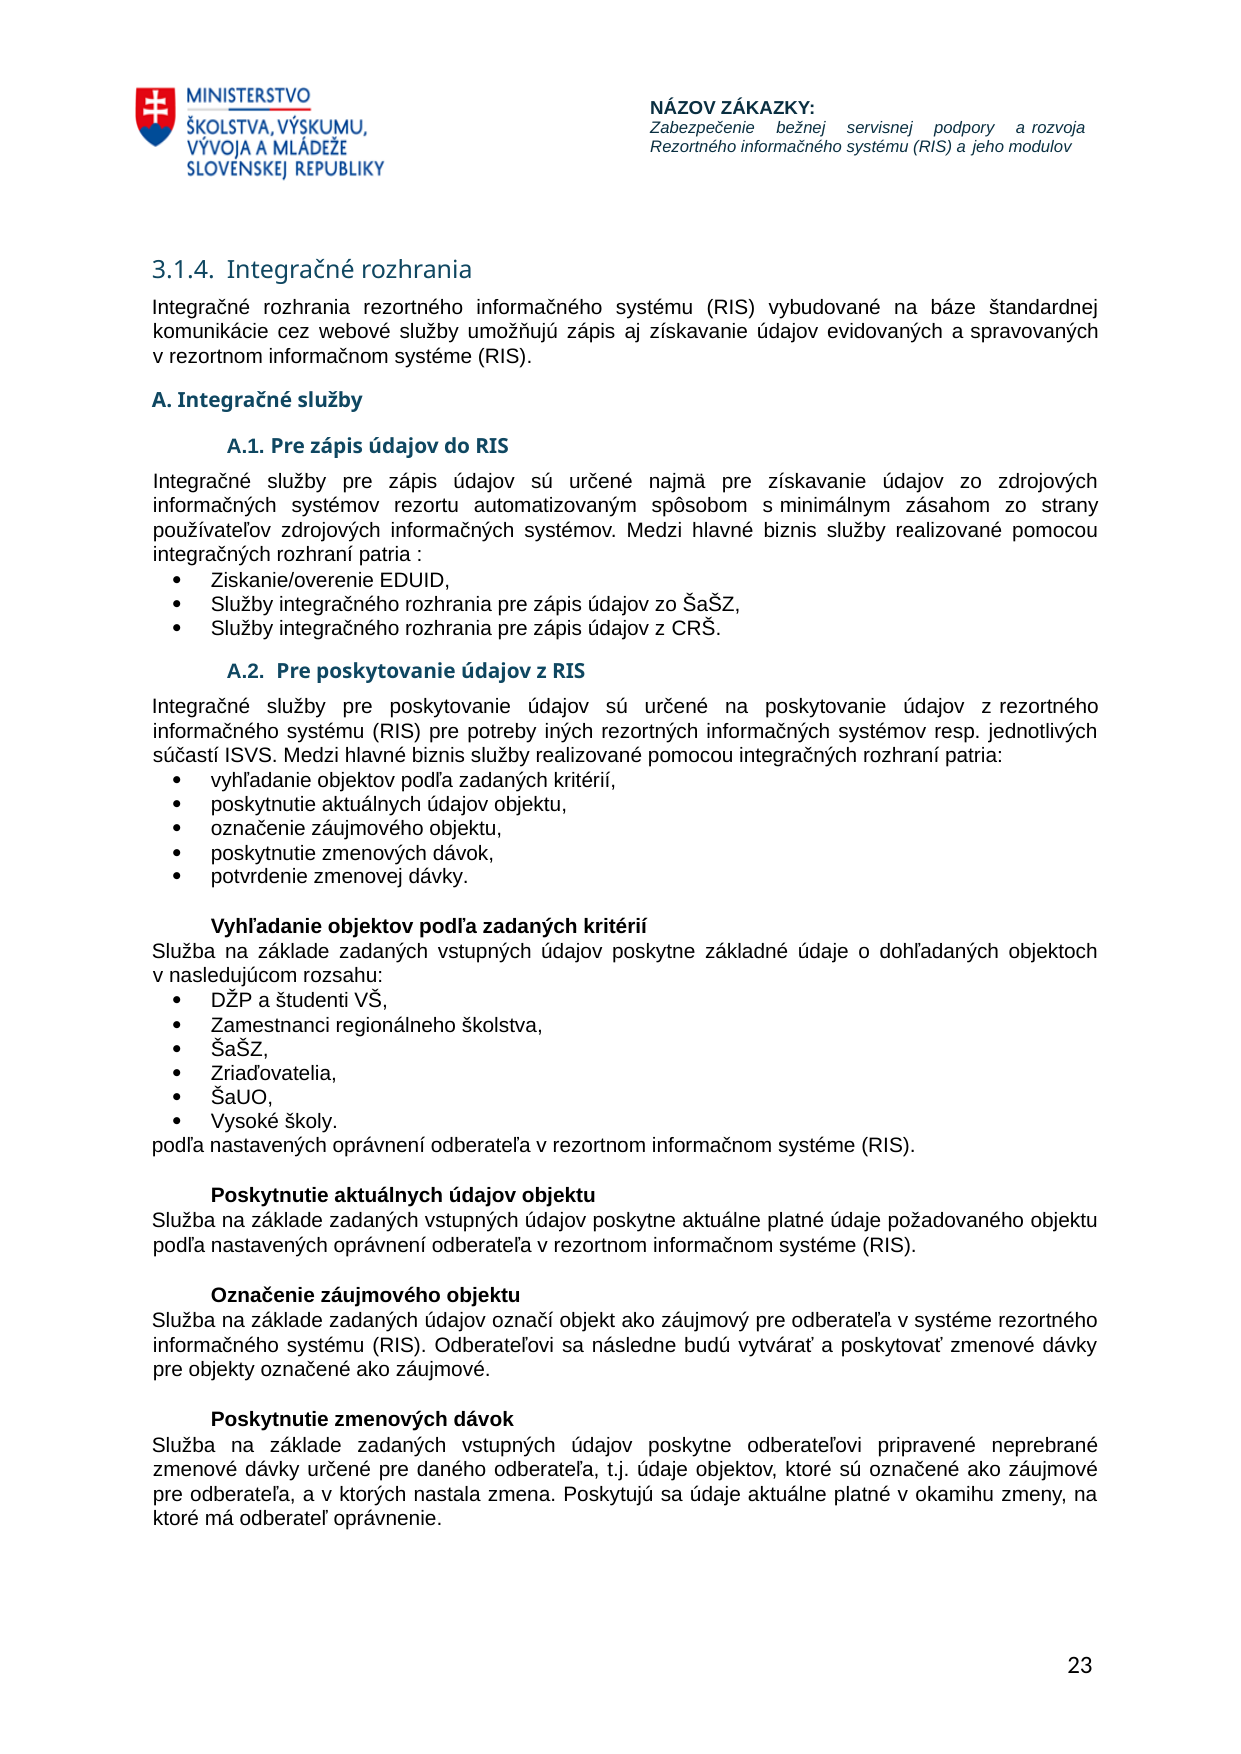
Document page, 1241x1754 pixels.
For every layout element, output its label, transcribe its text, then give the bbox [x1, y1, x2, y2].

text Poskytnutie zmenových dávok [197, 1407, 1099, 1431]
text Služba na základe zadaných údajov označí objekt ako záujmový pre odberateľa v systéme rezortného informačného systému (RIS). Odberateľovi sa následne budú vytvárať a poskytovať zmenové dávky pre objekty označené ako záujmové. [152, 1308, 1099, 1381]
list poskytnutie zmenových dávok, [173, 840, 1099, 864]
list poskytnutie aktuálnych údajov objektu, [173, 792, 1099, 816]
subtitle A.2. Pre poskytovanie údajov z RIS [226, 656, 1099, 685]
picture [133, 75, 395, 190]
subtitle Integračné rozhrania [152, 251, 1099, 285]
text podľa nastavených oprávnení odberateľa v rezortnom informačnom systéme (RIS). [152, 1133, 1099, 1157]
list potvrdenie zmenovej dávky. [173, 864, 1099, 888]
list vyhľadanie objektov podľa zadaných kritérií, [173, 768, 1099, 792]
list Služby integračného rozhrania pre zápis údajov z CRŠ. [173, 616, 1099, 639]
list Služby integračného rozhrania pre zápis údajov zo ŠaŠZ, [173, 591, 1099, 616]
text Integračné služby pre zápis údajov sú určené najmä pre získavanie údajov zo zdrojových informačných systémov rezortu automatizovaným spôsobom s minimálnym zásahom zo strany používateľov zdrojových informačných systémov. Medzi hlavné biznis služby realizované pomocou integračných rozhraní patria : [153, 468, 1099, 566]
list DŽP a študenti VŠ, [173, 988, 1099, 1012]
text Poskytnutie aktuálnych údajov objektu [197, 1183, 1099, 1207]
text Služba na základe zadaných vstupných údajov poskytne základné údaje o dohľadaných objektoch v nasledujúcom rozsahu: [152, 939, 1099, 987]
subtitle A. Integračné služby [152, 385, 1099, 413]
list označenie záujmového objektu, [173, 816, 1099, 840]
list Zamestnanci regionálneho školstva, [173, 1012, 1099, 1036]
list Ziskanie/overenie EDUID, [173, 567, 1099, 591]
list ŠaŠZ, [173, 1036, 1099, 1061]
text Označenie záujmového objektu [197, 1283, 1099, 1307]
subtitle A.1. Pre zápis údajov do RIS [226, 431, 1099, 459]
text Vyhľadanie objektov podľa zadaných kritérií [197, 913, 1099, 937]
list Vysoké školy. [173, 1109, 1099, 1133]
text Služba na základe zadaných vstupných údajov poskytne odberateľovi pripravené neprebrané zmenové dávky určené pre daného odberateľa, t.j. údaje objektov, ktoré sú označené ako záujmové pre odberateľa, a v ktorých nastala zmena. Poskytujú sa údaje aktuálne platné v okamihu zmeny, na ktoré má odberateľ oprávnenie. [152, 1432, 1099, 1530]
list ŠaUO, [173, 1084, 1099, 1109]
text Integračné služby pre poskytovanie údajov sú určené na poskytovanie údajov z rezortného informačného systému (RIS) pre potreby iných rezortných informačných systémov resp. jednotlivých súčastí ISVS. Medzi hlavné biznis služby realizované pomocou integračných rozhraní patria: [152, 694, 1099, 767]
text Integračné rozhrania rezortného informačného systému (RIS) vybudované na báze štandardnej komunikácie cez webové služby umožňujú zápis aj získavanie údajov evidovaných a spravovaných v rezortnom informačnom systéme (RIS). [152, 294, 1099, 368]
text Služba na základe zadaných vstupných údajov poskytne aktuálne platné údaje požadovaného objektu podľa nastavených oprávnení odberateľa v rezortnom informačnom systéme (RIS). [152, 1208, 1099, 1257]
list Zriaďovatelia, [173, 1061, 1099, 1084]
